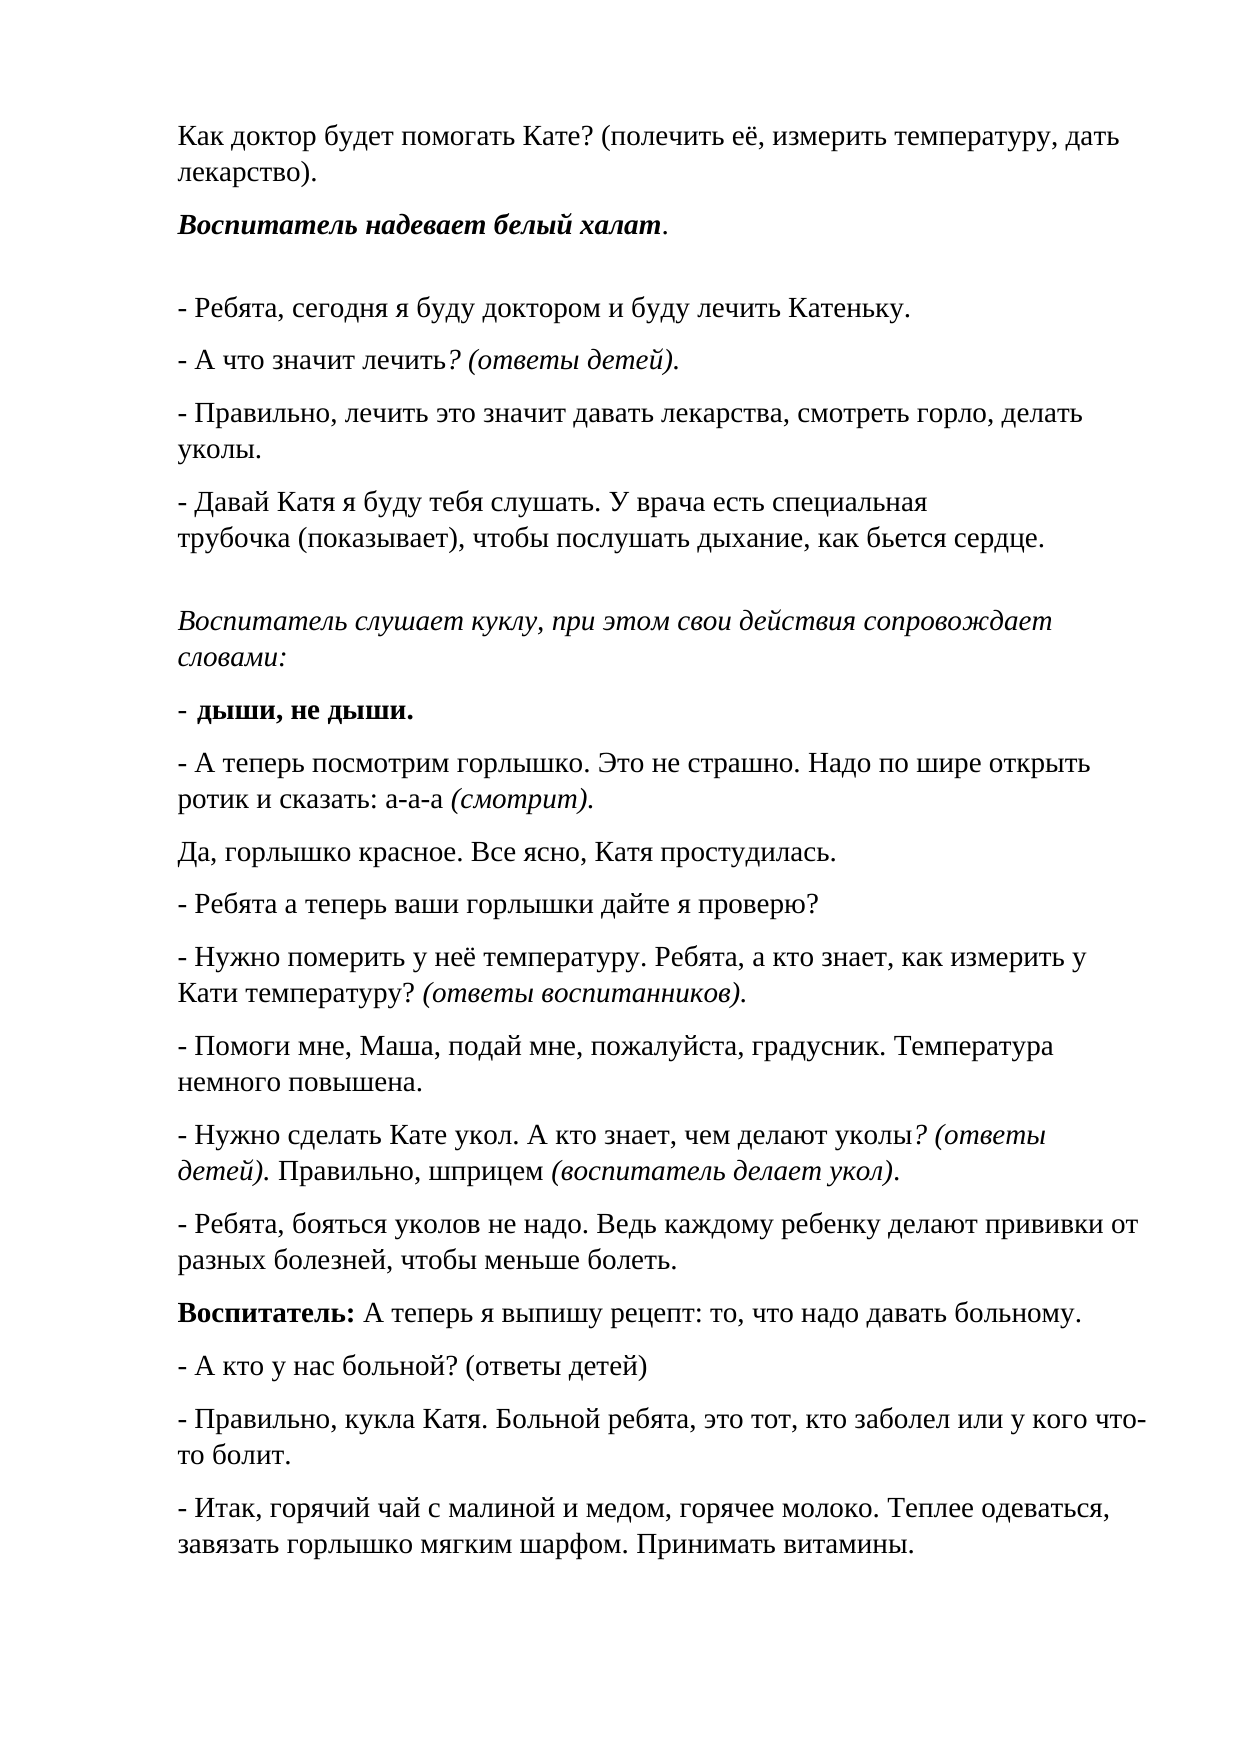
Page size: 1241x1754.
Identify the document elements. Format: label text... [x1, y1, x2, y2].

text Воспитатель: А теперь я выпишу рецепт: то, что надо давать больному. [177, 1295, 1152, 1329]
text - Правильно, лечить это значит давать лекарства, смотреть горло, делать уколы. [177, 395, 1152, 465]
text - Давай Катя я буду тебя слушать. У врача есть специальная трубочка (показывает), чтобы послушать дыхание, как бьется сердце. [177, 484, 1152, 584]
text - А кто у нас больной? (ответы детей) [177, 1348, 1152, 1382]
text - Помоги мне, Маша, подай мне, пожалуйста, градусник. Температура немного повышена. [177, 1028, 1152, 1098]
text - Нужно сделать Кате укол. А кто знает, чем делают уколы? (ответы детей). Правильно, шприцем (воспитатель делает укол). [177, 1117, 1152, 1187]
text - А теперь посмотрим горлышко. Это не страшно. Надо по шире открыть ротик и сказать: а-а-а (смотрит). [177, 745, 1152, 814]
text - Итак, горячий чай с малиной и медом, горячее молоко. Теплее одеваться, завязать горлышко мягким шарфом. Принимать витамины. [177, 1490, 1152, 1590]
text Воспитатель слушает куклу, при этом свои действия сопровождает словами: [177, 603, 1152, 673]
text Воспитатель надевает белый халат. [177, 207, 1152, 271]
text Да, горлышко красное. Все ясно, Катя простудилась. [177, 834, 1152, 867]
text - Нужно померить у неё температуру. Ребята, а кто знает, как измерить у Кати температуру? (ответы воспитанников). [177, 939, 1152, 1009]
text - Правильно, кукла Катя. Больной ребята, это тот, кто заболел или у кого что-то болит. [177, 1401, 1152, 1471]
text - А что значит лечить? (ответы детей). [177, 342, 1152, 376]
text - дыши, не дыши. [177, 692, 1152, 726]
text - Ребята а теперь ваши горлышки дайте я проверю? [177, 887, 1152, 920]
text - Ребята, бояться уколов не надо. Ведь каждому ребенку делают прививки от разных болезней, чтобы меньше болеть. [177, 1206, 1152, 1276]
text Как доктор будет помогать Кате? (полечить её, измерить температуру, дать лекарство). [177, 118, 1152, 188]
text - Ребята, сегодня я буду доктором и буду лечить Катеньку. [177, 290, 1152, 323]
